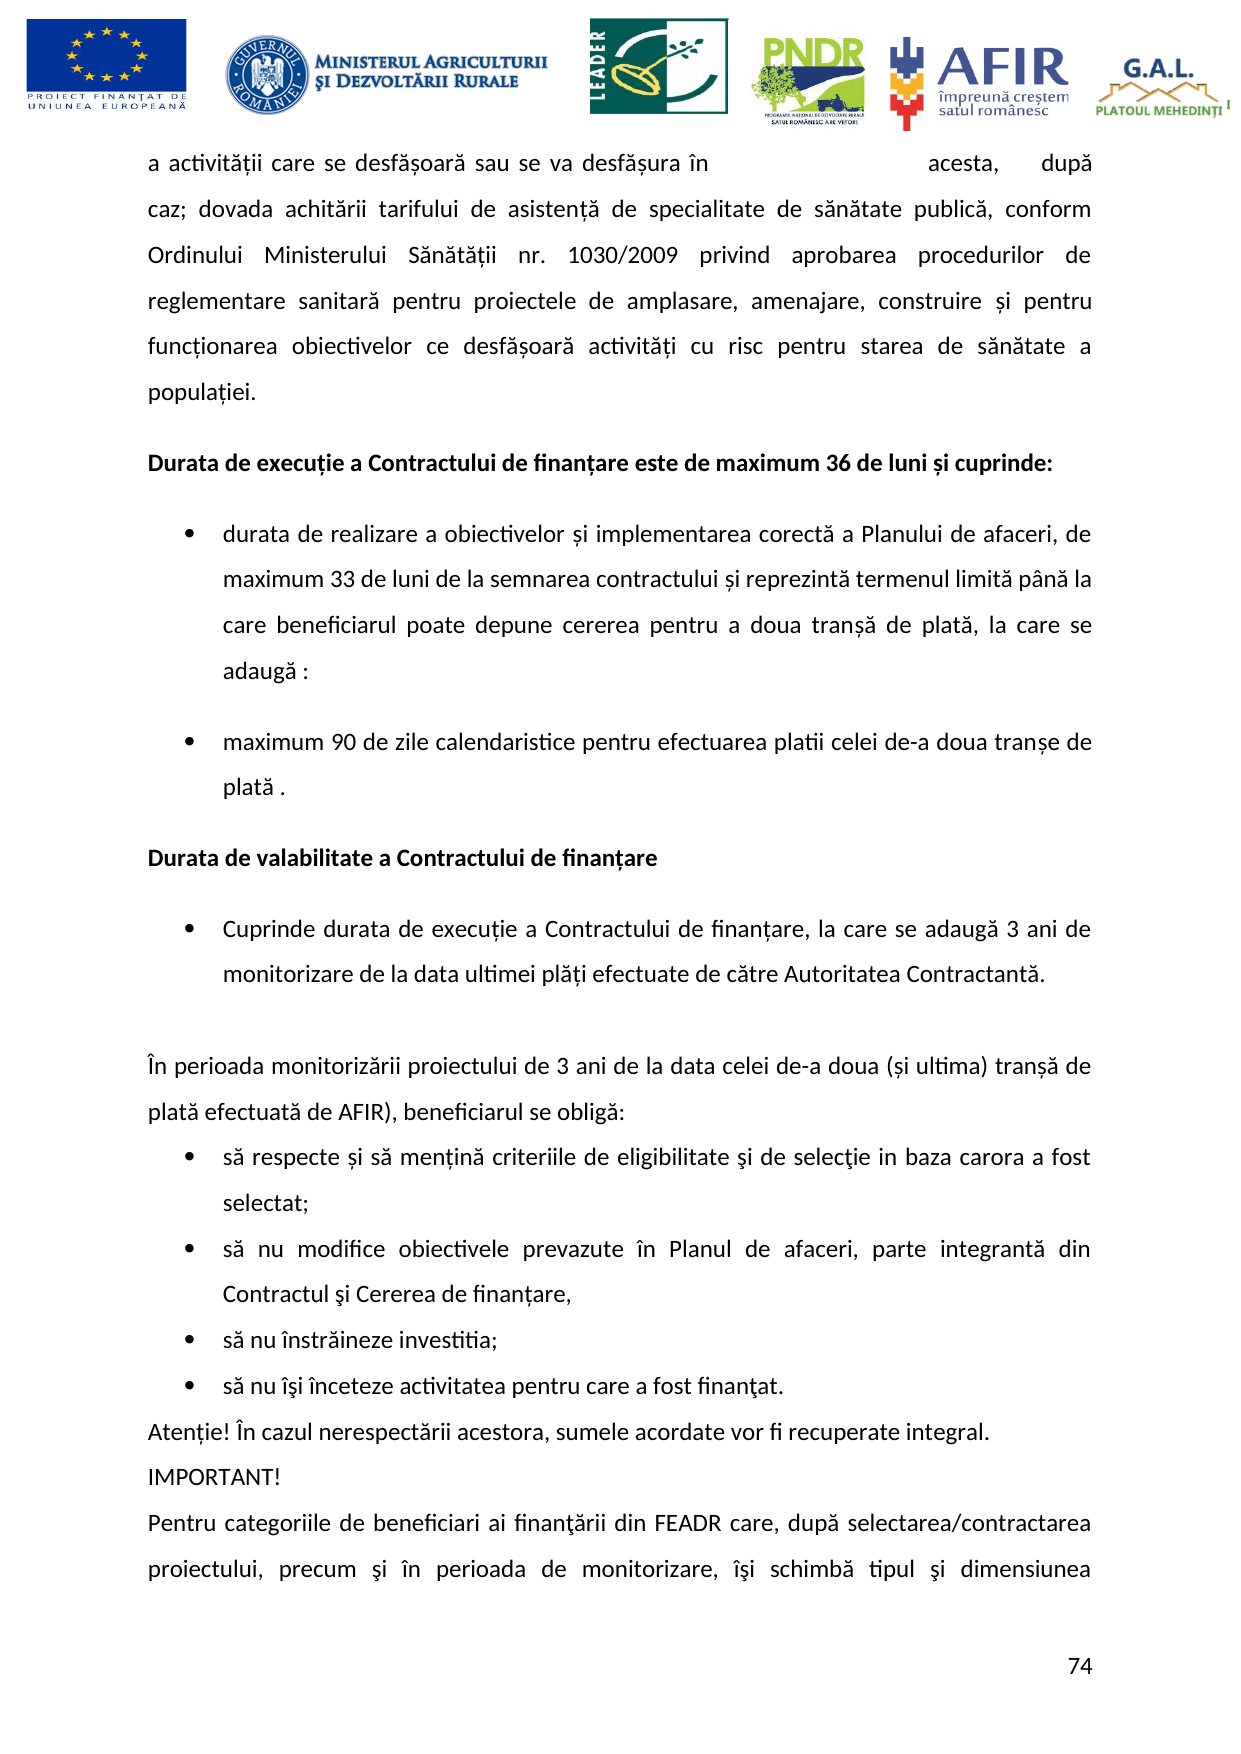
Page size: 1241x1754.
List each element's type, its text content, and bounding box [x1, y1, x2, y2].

list Cuprinde durata de execuţie a Contractului de finanțare, la care se adaugă 3 ani de monitorizare de la data ultimei plăţi efectuate de către Autoritatea Contractantă. [185, 913, 1093, 989]
text Durata de valabilitate a Contractului de finanțare [148, 842, 1093, 873]
picture [590, 18, 1069, 148]
text IMPORTANT! [148, 1462, 1093, 1492]
list să nu înstrăineze investitia; [185, 1324, 1093, 1355]
text În perioada monitorizării proiectului de 3 ani de la data celei de-a doua (și ultima) tranșă de plată efectuată de AFIR), beneficiarul se obligă: [148, 1050, 1093, 1126]
list durata de realizare a obiectivelor şi implementarea corectă a Planului de afaceri, de maximum 33 de luni de la semnarea contractului şi reprezintă termenul limită până la care beneficiarul poate depune cererea pentru a doua tranşă de plată, la care se adaugă : [185, 518, 1093, 685]
list să nu îşi înceteze activitatea pentru care a fost finanţat. [185, 1370, 1093, 1401]
text Durata de execuţie a Contractului de finanțare este de maximum 36 de luni și cuprinde: [148, 447, 1093, 477]
list să respecte și să mențină criteriile de eligibilitate şi de selecţie in baza carora a fost selectat; [185, 1141, 1093, 1218]
text Atenție! În cazul nerespectării acestora, sumele acordate vor fi recuperate integral. [148, 1416, 1093, 1446]
picture [1077, 31, 1235, 125]
list maximum 90 de zile calendaristice pentru efectuarea platii celei de-a doua tranşe de plată . [185, 726, 1093, 802]
picture [26, 19, 187, 113]
picture [214, 19, 550, 133]
list să nu modifice obiectivele prevazute în Planul de afaceri, parte integrantă din Contractul şi Cererea de finanțare, [185, 1233, 1093, 1309]
